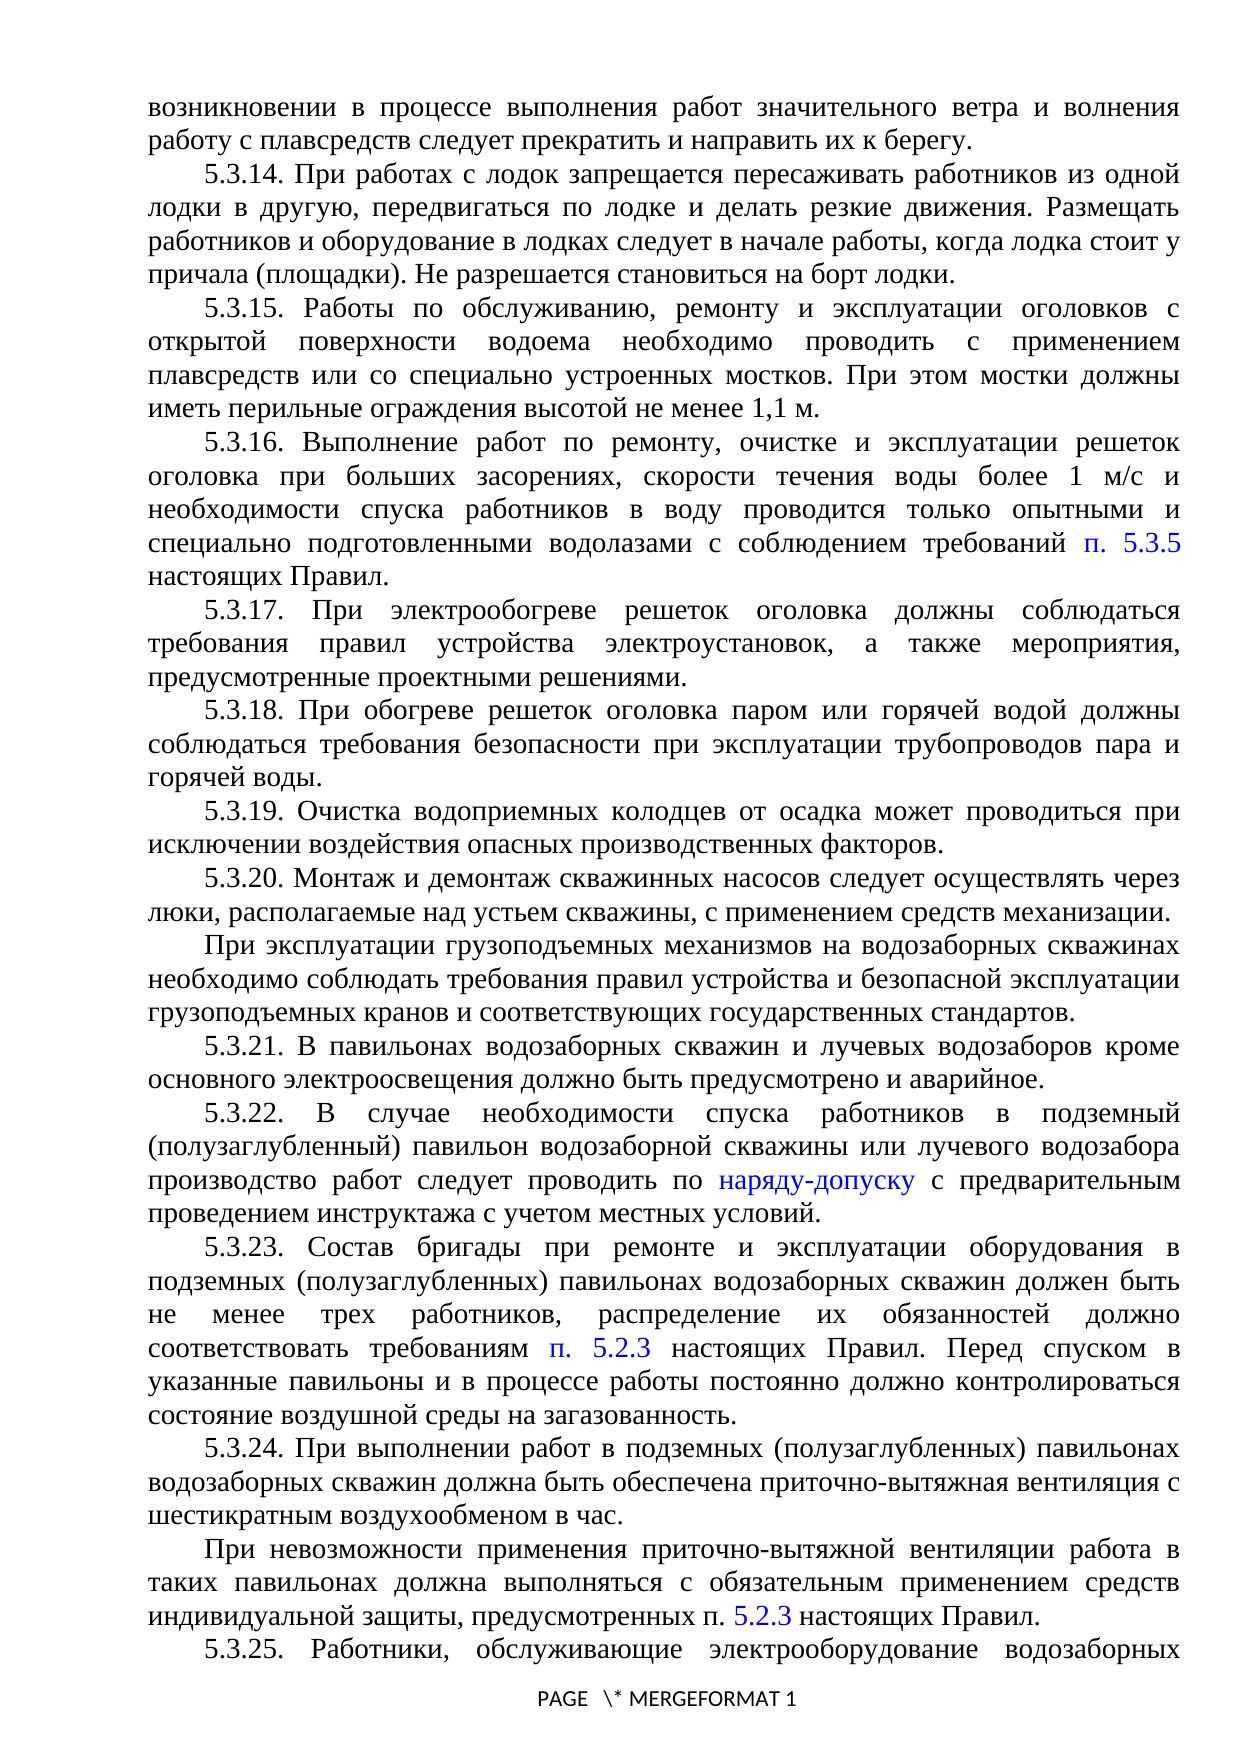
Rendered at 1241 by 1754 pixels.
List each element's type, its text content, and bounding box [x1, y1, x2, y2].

text 5.3.20. Монтаж и демонтаж скважинных насосов следует осуществлять через люки, располагаемые над устьем скважины, с применением средств механизации. [148, 860, 1181, 927]
text При невозможности применения приточно-вытяжной вентиляции работа в таких павильонах должна выполняться с обязательным применением средств индивидуальной защиты, предусмотренных п. 5.2.3 настоящих Правил. [148, 1531, 1181, 1632]
text 5.3.17. При электрообогреве решеток оголовка должны соблюдаться требования правил устройства электроустановок, а также мероприятия, предусмотренные проектными решениями. [148, 592, 1181, 692]
text 5.3.15. Работы по обслуживанию, ремонту и эксплуатации оголовков с открытой поверхности водоема необходимо проводить с применением плавсредств или со специально устроенных мостков. При этом мостки должны иметь перильные ограждения высотой не менее 1,1 м. [148, 290, 1181, 424]
text 5.3.19. Очистка водоприемных колодцев от осадка может проводиться при исключении воздействия опасных производственных факторов. [148, 793, 1181, 860]
text 5.3.24. При выполнении работ в подземных (полузаглубленных) павильонах водозаборных скважин должна быть обеспечена приточно-вытяжная вентиляция с шестикратным воздухообменом в час. [148, 1430, 1181, 1531]
text 5.3.14. При работах с лодок запрещается пересаживать работников из одной лодки в другую, передвигаться по лодке и делать резкие движения. Размещать работников и оборудование в лодках следует в начале работы, когда лодка стоит у причала (площадки). Не разрешается становиться на борт лодки. [148, 156, 1181, 290]
text 5.3.23. Состав бригады при ремонте и эксплуатации оборудования в подземных (полузаглубленных) павильонах водозаборных скважин должен быть не менее трех работников, распределение их обязанностей должно соответствовать требованиям п. 5.2.3 настоящих Правил. Перед спуском в указанные павильоны и в процессе работы постоянно должно контролироваться состояние воздушной среды на загазованность. [148, 1229, 1181, 1430]
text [148, 89, 1181, 156]
text При эксплуатации грузоподъемных механизмов на водозаборных скважинах необходимо соблюдать требования правил устройства и безопасной эксплуатации грузоподъемных кранов и соответствующих государственных стандартов. [148, 927, 1181, 1028]
text 5.3.16. Выполнение работ по ремонту, очистке и эксплуатации решеток оголовка при больших засорениях, скорости течения воды более 1 м/с и необходимости спуска работников в воду проводится только опытными и специально подготовленными водолазами с соблюдением требований п. 5.3.5 настоящих Правил. [148, 424, 1181, 592]
text 5.3.21. В павильонах водозаборных скважин и лучевых водозаборов кроме основного электроосвещения должно быть предусмотрено и аварийное. [148, 1028, 1181, 1095]
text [148, 1632, 1181, 1665]
text 5.3.18. При обогреве решеток оголовка паром или горячей водой должны соблюдаться требования безопасности при эксплуатации трубопроводов пара и горячей воды. [148, 692, 1181, 793]
text 5.3.22. В случае необходимости спуска работников в подземный (полузаглубленный) павильон водозаборной скважины или лучевого водозабора производство работ следует проводить по наряду-допуску с предварительным проведением инструктажа с учетом местных условий. [148, 1095, 1181, 1229]
